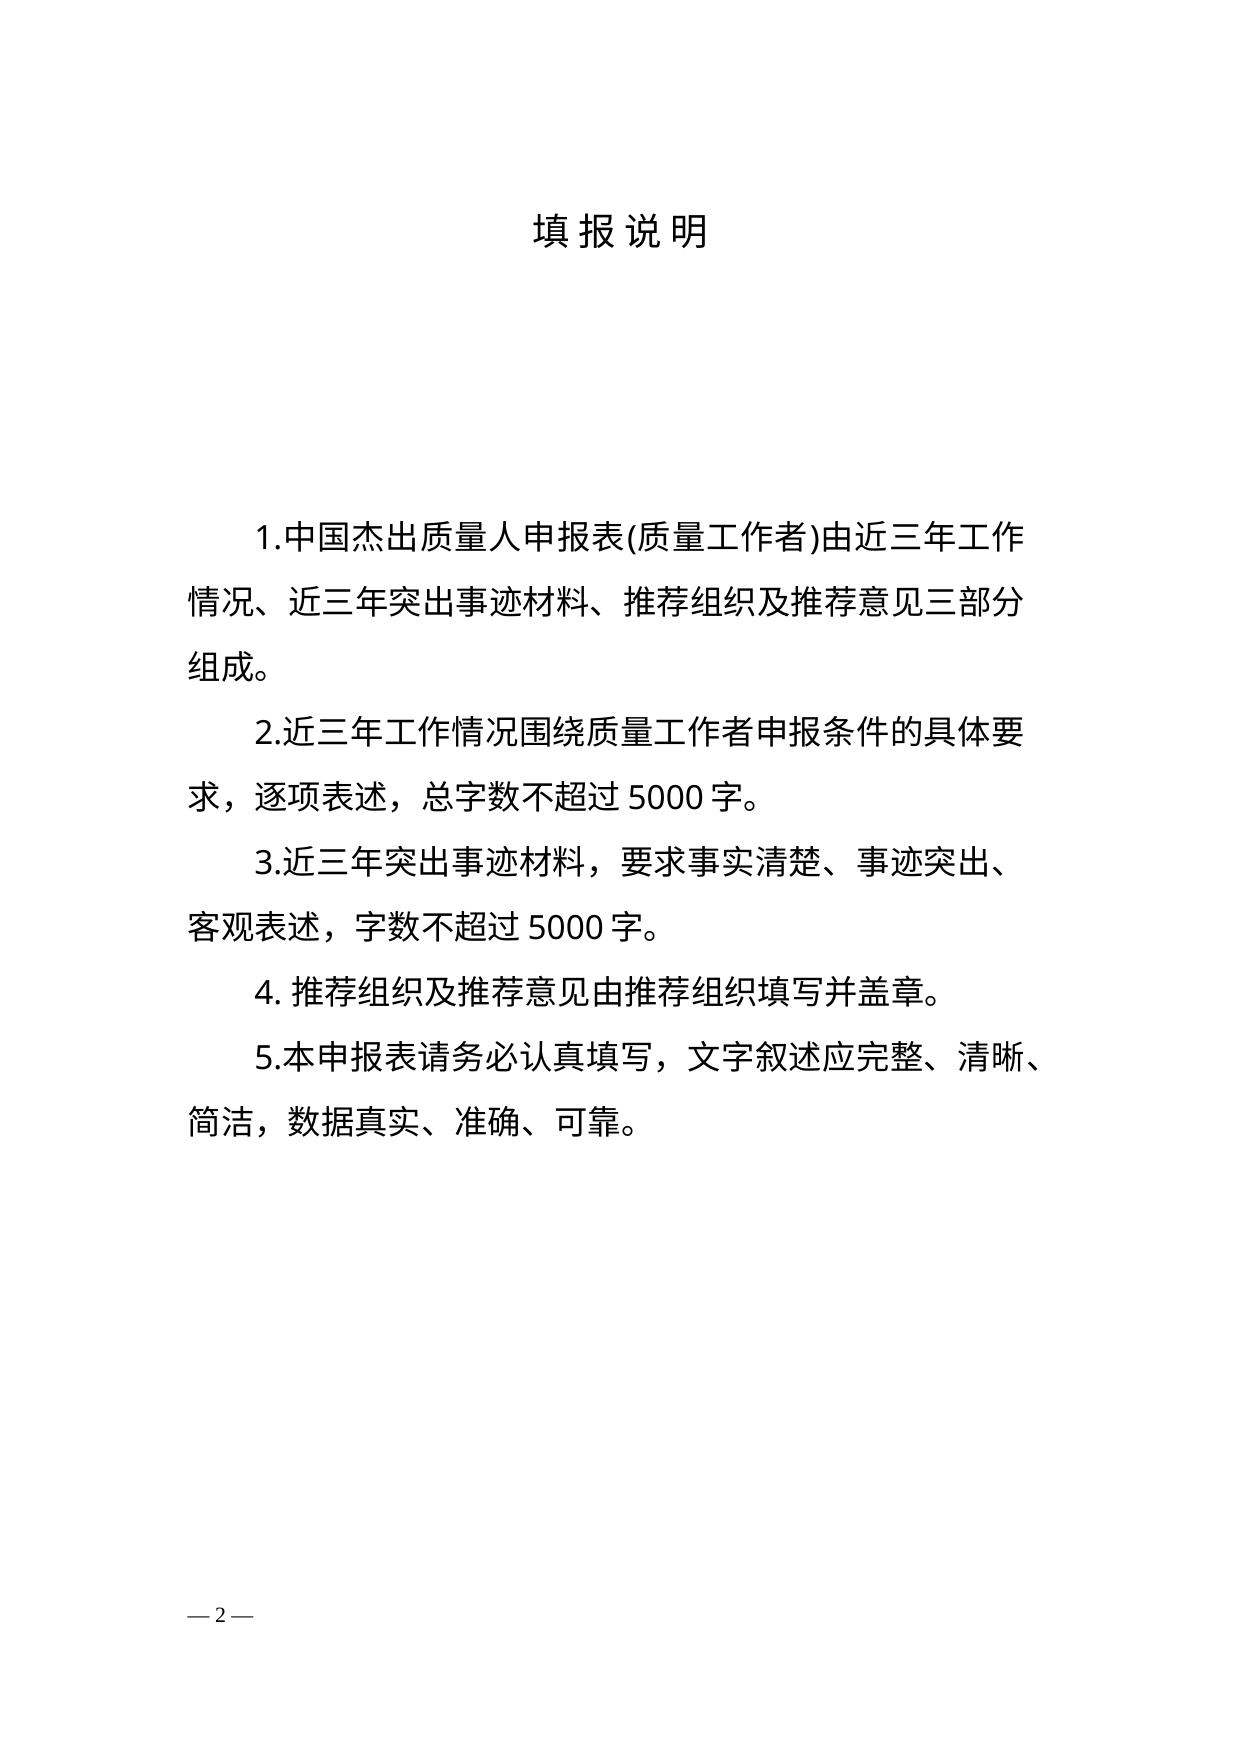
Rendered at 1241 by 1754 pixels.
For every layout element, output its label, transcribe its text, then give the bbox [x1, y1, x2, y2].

text 5.本申报表请务必认真填写，文字叙述应完整、清晰、简洁，数据真实、准确、可靠。 [187, 1022, 1026, 1152]
text 1.中国杰出质量人申报表(质量工作者)由近三年工作情况、近三年突出事迹材料、推荐组织及推荐意见三部分组成。 [187, 502, 1026, 697]
subtitle 填 报 说 明 [187, 197, 1053, 262]
text 4. 推荐组织及推荐意见由推荐组织填写并盖章。 [187, 957, 1026, 1022]
text 2.近三年工作情况围绕质量工作者申报条件的具体要求，逐项表述，总字数不超过5000字。 [187, 697, 1026, 827]
text 3.近三年突出事迹材料，要求事实清楚、事迹突出、客观表述，字数不超过5000字。 [187, 827, 1026, 957]
